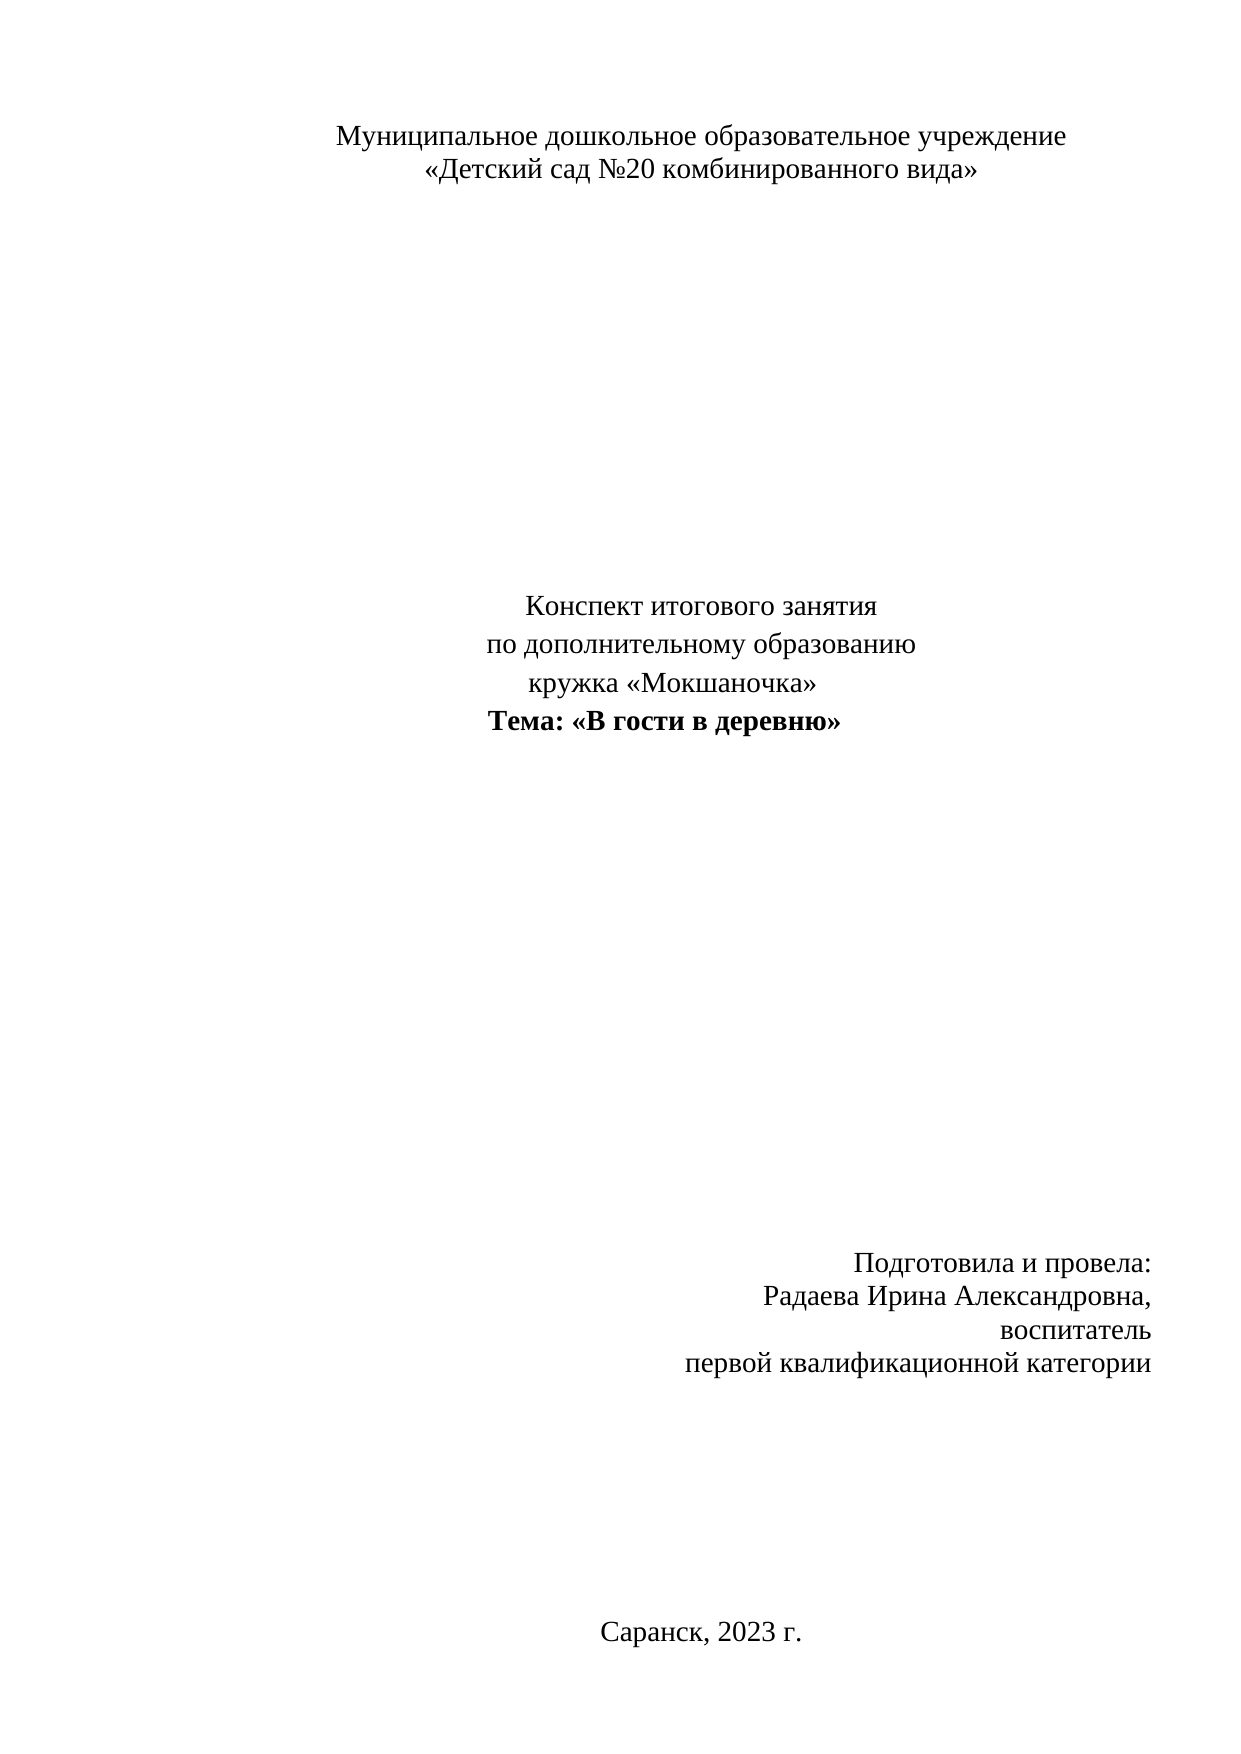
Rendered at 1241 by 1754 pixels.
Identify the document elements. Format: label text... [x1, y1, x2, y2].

text Саранск, 2023 г. [177, 1614, 1152, 1647]
text воспитатель [177, 1312, 1152, 1346]
text кружка «Мокшаночка» [177, 665, 1152, 698]
text «Детский сад №20 комбинированного вида» [177, 152, 1152, 185]
text Конспект итогового занятия [177, 588, 1152, 621]
text Муниципальное дошкольное образовательное учреждение [177, 118, 1152, 152]
text по дополнительному образованию [177, 626, 1152, 660]
text Тема: «В гости в деревню» [177, 703, 1152, 737]
text первой квалификационной категории [177, 1346, 1152, 1379]
text Подготовила и провела: [177, 1245, 1152, 1278]
text Радаева Ирина Александровна, [177, 1278, 1152, 1312]
